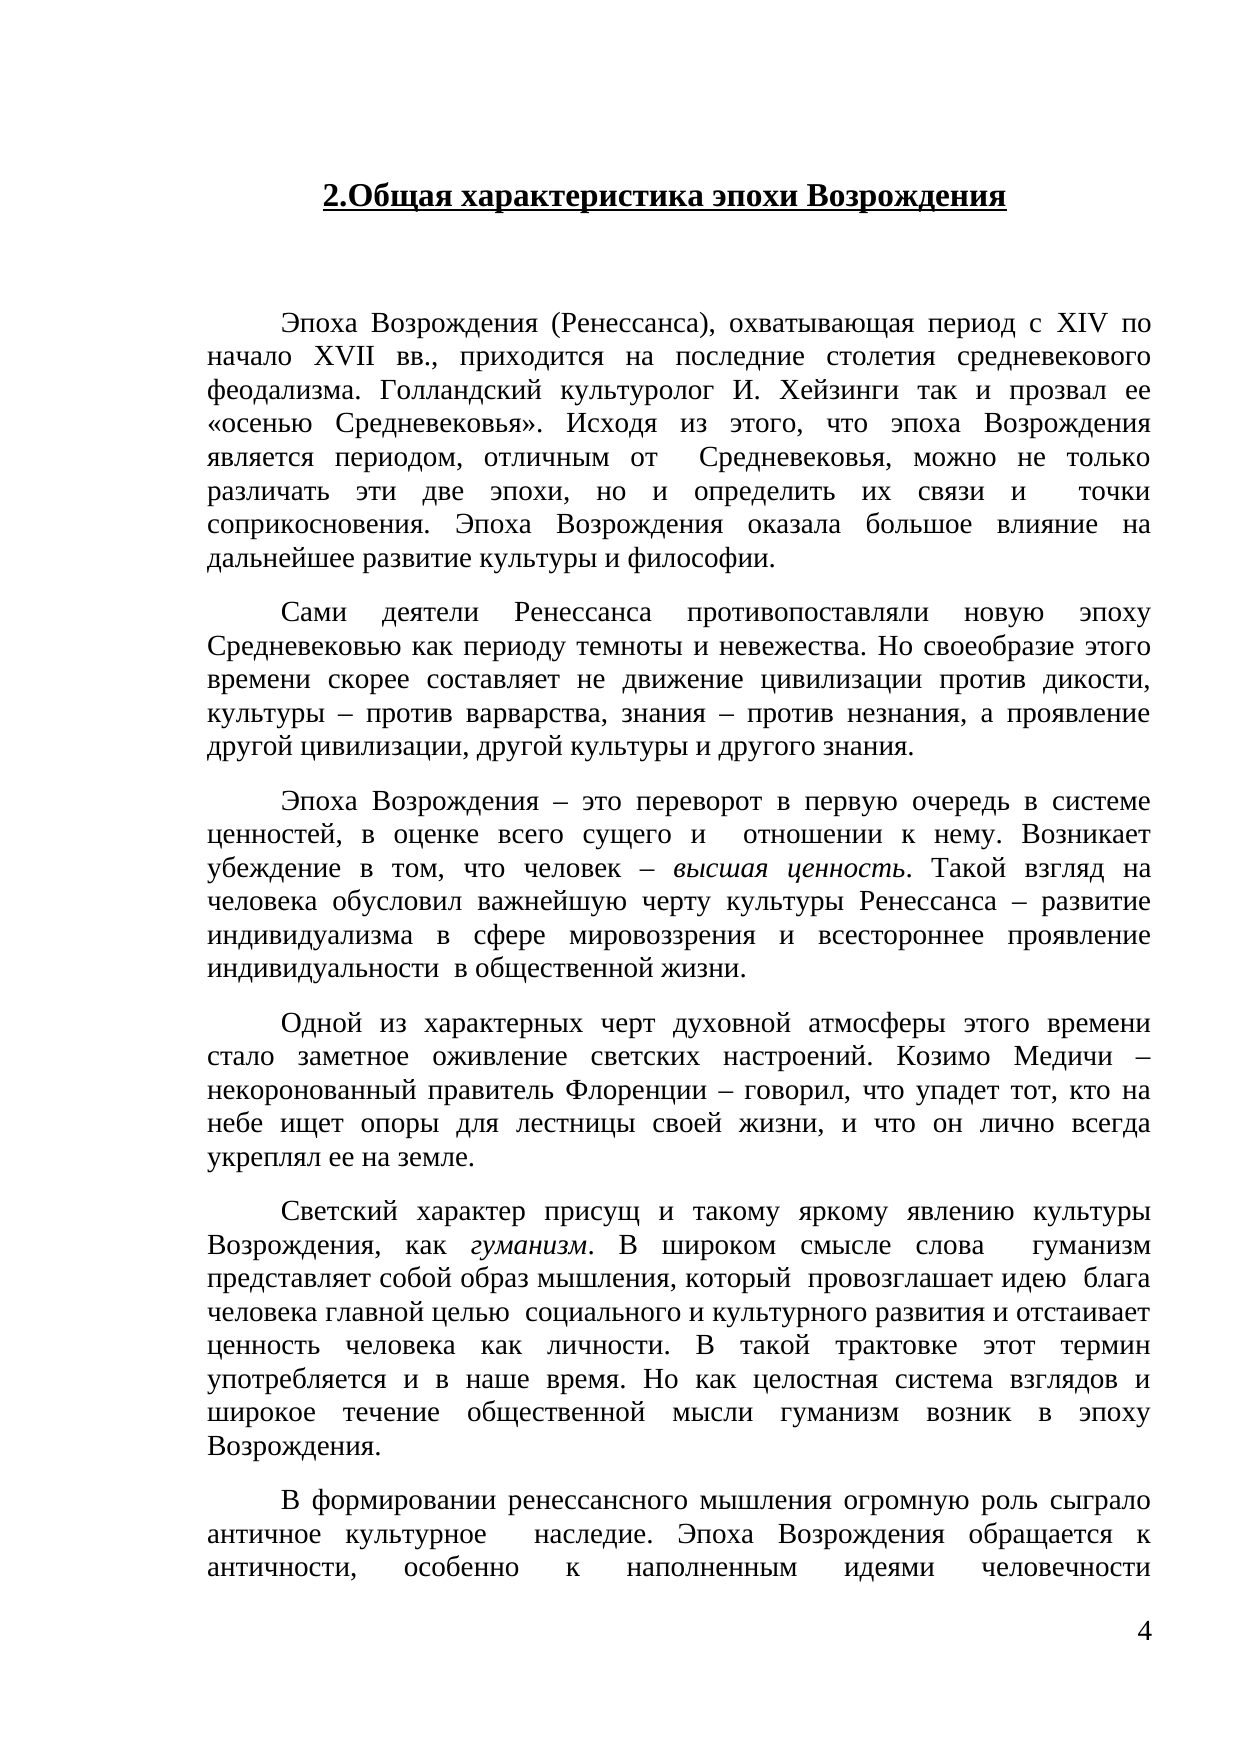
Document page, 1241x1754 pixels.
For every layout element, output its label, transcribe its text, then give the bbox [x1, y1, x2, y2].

text 2.Общая характеристика эпохи Возрождения [177, 176, 1152, 214]
text Эпоха Возрождения – это переворот в первую очередь в системе ценностей, в оценке всего сущего и отношении к нему. Возникает убеждение в том, что человек – высшая ценность. Такой взгляд на человека обусловил важнейшую черту культуры Ренессанса – развитие индивидуализма в сфере мировоззрения и всестороннее проявление индивидуальности в общественной жизни. [207, 783, 1152, 984]
text Светский характер присущ и такому яркому явлению культуры Возрождения, как гуманизм. В широком смысле слова гуманизм представляет собой образ мышления, который провозглашает идею блага человека главной целью социального и культурного развития и отстаивает ценность человека как личности. В такой трактовке этот термин употребляется и в наше время. Но как целостная система взглядов и широкое течение общественной мысли гуманизм возник в эпоху Возрождения. [207, 1193, 1152, 1462]
text Сами деятели Ренессанса противопоставляли новую эпоху Средневековью как периоду темноты и невежества. Но своеобразие этого времени скорее составляет не движение цивилизации против дикости, культуры – против варварства, знания – против незнания, а проявление другой цивилизации, другой культуры и другого знания. [207, 594, 1152, 762]
text Эпоха Возрождения (Ренессанса), охватывающая период с XIV по начало ХVII вв., приходится на последние столетия средневекового феодализма. Голландский культуролог И. Хейзинги так и прозвал ее «осенью Средневековья». Исходя из этого, что эпоха Возрождения является периодом, отличным от Средневековья, можно не только различать эти две эпохи, но и определить их связи и точки соприкосновения. Эпоха Возрождения оказала большое влияние на дальнейшее развитие культуры и философии. [207, 305, 1152, 573]
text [207, 1482, 1152, 1583]
text Одной из характерных черт духовной атмосферы этого времени стало заметное оживление светских настроений. Козимо Медичи – некоронованный правитель Флоренции – говорил, что упадет тот, кто на небе ищет опоры для лестницы своей жизни, и что он лично всегда укреплял ее на земле. [207, 1005, 1152, 1172]
